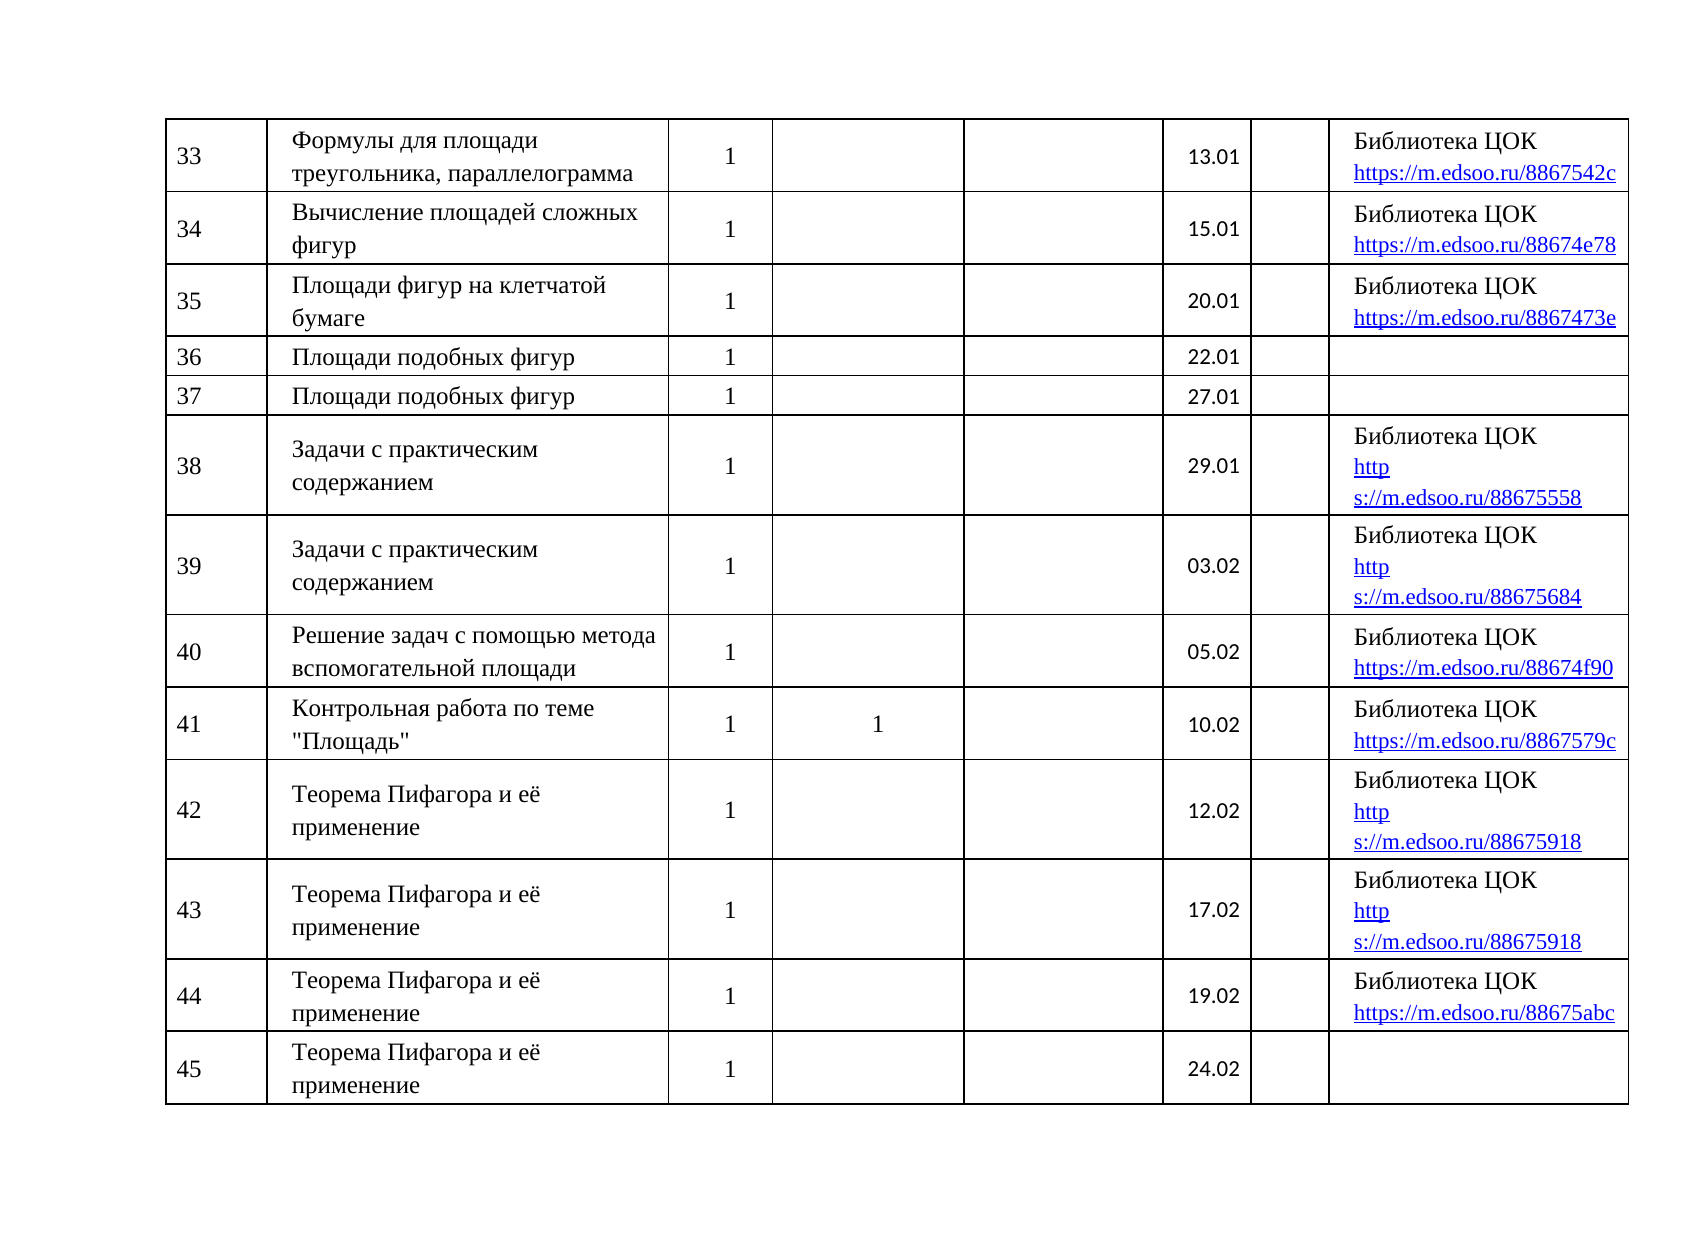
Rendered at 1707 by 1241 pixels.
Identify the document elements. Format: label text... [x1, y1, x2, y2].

table_cell 17.02 [1164, 860, 1250, 958]
table_cell [1252, 615, 1328, 686]
table_cell 44 [167, 960, 266, 1030]
table_cell Библиотека ЦОК https://m.edsoo.ru/88674f90 [1330, 615, 1628, 686]
table_cell [773, 1032, 963, 1103]
table_cell Библиотека ЦОК https://m.edsoo.ru/88675684 [1330, 516, 1628, 614]
table_cell 24.02 [1164, 1032, 1250, 1103]
table_cell 10.02 [1164, 688, 1250, 758]
table_cell Площади фигур на клетчатой бумаге [268, 265, 668, 335]
table_cell [773, 376, 963, 414]
table_cell 37 [167, 376, 266, 414]
table_cell Библиотека ЦОК https://m.edsoo.ru/88675918 [1330, 760, 1628, 858]
table_cell [1252, 688, 1328, 758]
table_cell 12.02 [1164, 760, 1250, 858]
table_cell 1 [669, 120, 772, 191]
table_cell Библиотека ЦОК https://m.edsoo.ru/8867579c [1330, 688, 1628, 758]
table_cell Библиотека ЦОК https://m.edsoo.ru/88675558 [1330, 416, 1628, 514]
table_cell 1 [669, 860, 772, 958]
table_cell 40 [167, 615, 266, 686]
table_cell [1330, 1032, 1628, 1103]
table_cell [965, 860, 1162, 958]
table_cell [965, 265, 1162, 335]
table_cell [1252, 337, 1328, 375]
table_cell Площади подобных фигур [268, 376, 668, 414]
table_cell 1 [669, 416, 772, 514]
table_cell [1252, 376, 1328, 414]
table_cell 15.01 [1164, 192, 1250, 263]
table_cell [1330, 376, 1628, 414]
table_cell 22.01 [1164, 337, 1250, 375]
table_cell [965, 337, 1162, 375]
table_cell 03.02 [1164, 516, 1250, 614]
table_cell 41 [167, 688, 266, 758]
table_cell 05.02 [1164, 615, 1250, 686]
table_cell [1252, 416, 1328, 514]
table_cell [773, 615, 963, 686]
table_cell [773, 337, 963, 375]
table_cell 27.01 [1164, 376, 1250, 414]
table_cell 36 [167, 337, 266, 375]
table_cell [965, 960, 1162, 1030]
table_cell Библиотека ЦОК https://m.edsoo.ru/88674e78 [1330, 192, 1628, 263]
table_cell [1252, 960, 1328, 1030]
table_cell 1 [669, 337, 772, 375]
table_cell Библиотека ЦОК https://m.edsoo.ru/88675918 [1330, 860, 1628, 958]
table_cell 39 [167, 516, 266, 614]
table_cell Теорема Пифагора и её применение [268, 760, 668, 858]
table_cell [965, 1032, 1162, 1103]
table_cell [1252, 120, 1328, 191]
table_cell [268, 1032, 668, 1103]
table_cell [773, 960, 963, 1030]
table_cell [1252, 192, 1328, 263]
table_cell 19.02 [1164, 960, 1250, 1030]
table_cell Решение задач с помощью метода вспомогательной площади [268, 615, 668, 686]
table_cell 20.01 [1164, 265, 1250, 335]
table_cell [965, 516, 1162, 614]
table_cell [965, 615, 1162, 686]
table_cell [773, 416, 963, 514]
table_cell [773, 192, 963, 263]
table_cell [773, 760, 963, 858]
table_cell Задачи с практическим содержанием [268, 516, 668, 614]
table_cell Библиотека ЦОК https://m.edsoo.ru/8867542c [1330, 120, 1628, 191]
table_cell 1 [669, 265, 772, 335]
table_cell 1 [669, 192, 772, 263]
table_cell 1 [669, 376, 772, 414]
table_cell Площади подобных фигур [268, 337, 668, 375]
table_cell 1 [669, 1032, 772, 1103]
table_cell Теорема Пифагора и её применение [268, 960, 668, 1030]
table_cell [965, 192, 1162, 263]
table_cell [965, 376, 1162, 414]
table_cell [1330, 337, 1628, 375]
table_cell Задачи с практическим содержанием [268, 416, 668, 514]
table_cell Контрольная работа по теме "Площадь" [268, 688, 668, 758]
table_cell 1 [669, 615, 772, 686]
table_cell 13.01 [1164, 120, 1250, 191]
table_cell 34 [167, 192, 266, 263]
table_cell 43 [167, 860, 266, 958]
table_cell 1 [669, 760, 772, 858]
table_cell [965, 688, 1162, 758]
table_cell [268, 120, 668, 191]
table_cell [1252, 860, 1328, 958]
table_cell 33 [167, 120, 266, 191]
table_cell [1252, 516, 1328, 614]
table_cell 1 [669, 960, 772, 1030]
table_cell [773, 860, 963, 958]
table_cell Вычисление площадей сложных фигур [268, 192, 668, 263]
table_cell [773, 265, 963, 335]
table_cell 42 [167, 760, 266, 858]
table_cell 35 [167, 265, 266, 335]
table_cell [965, 760, 1162, 858]
table_cell 1 [669, 688, 772, 758]
table_cell [1252, 265, 1328, 335]
table_cell 1 [669, 516, 772, 614]
table_cell [773, 516, 963, 614]
table_cell [965, 120, 1162, 191]
table_cell 38 [167, 416, 266, 514]
table_cell 1 [773, 688, 963, 758]
table_cell 45 [167, 1032, 266, 1103]
table_cell Библиотека ЦОК https://m.edsoo.ru/8867473e [1330, 265, 1628, 335]
table_cell 29.01 [1164, 416, 1250, 514]
table_cell [1252, 760, 1328, 858]
table_cell [773, 120, 963, 191]
table_cell Теорема Пифагора и её применение [268, 860, 668, 958]
table_cell Библиотека ЦОК https://m.edsoo.ru/88675abc [1330, 960, 1628, 1030]
table_cell [965, 416, 1162, 514]
table_cell [1252, 1032, 1328, 1103]
